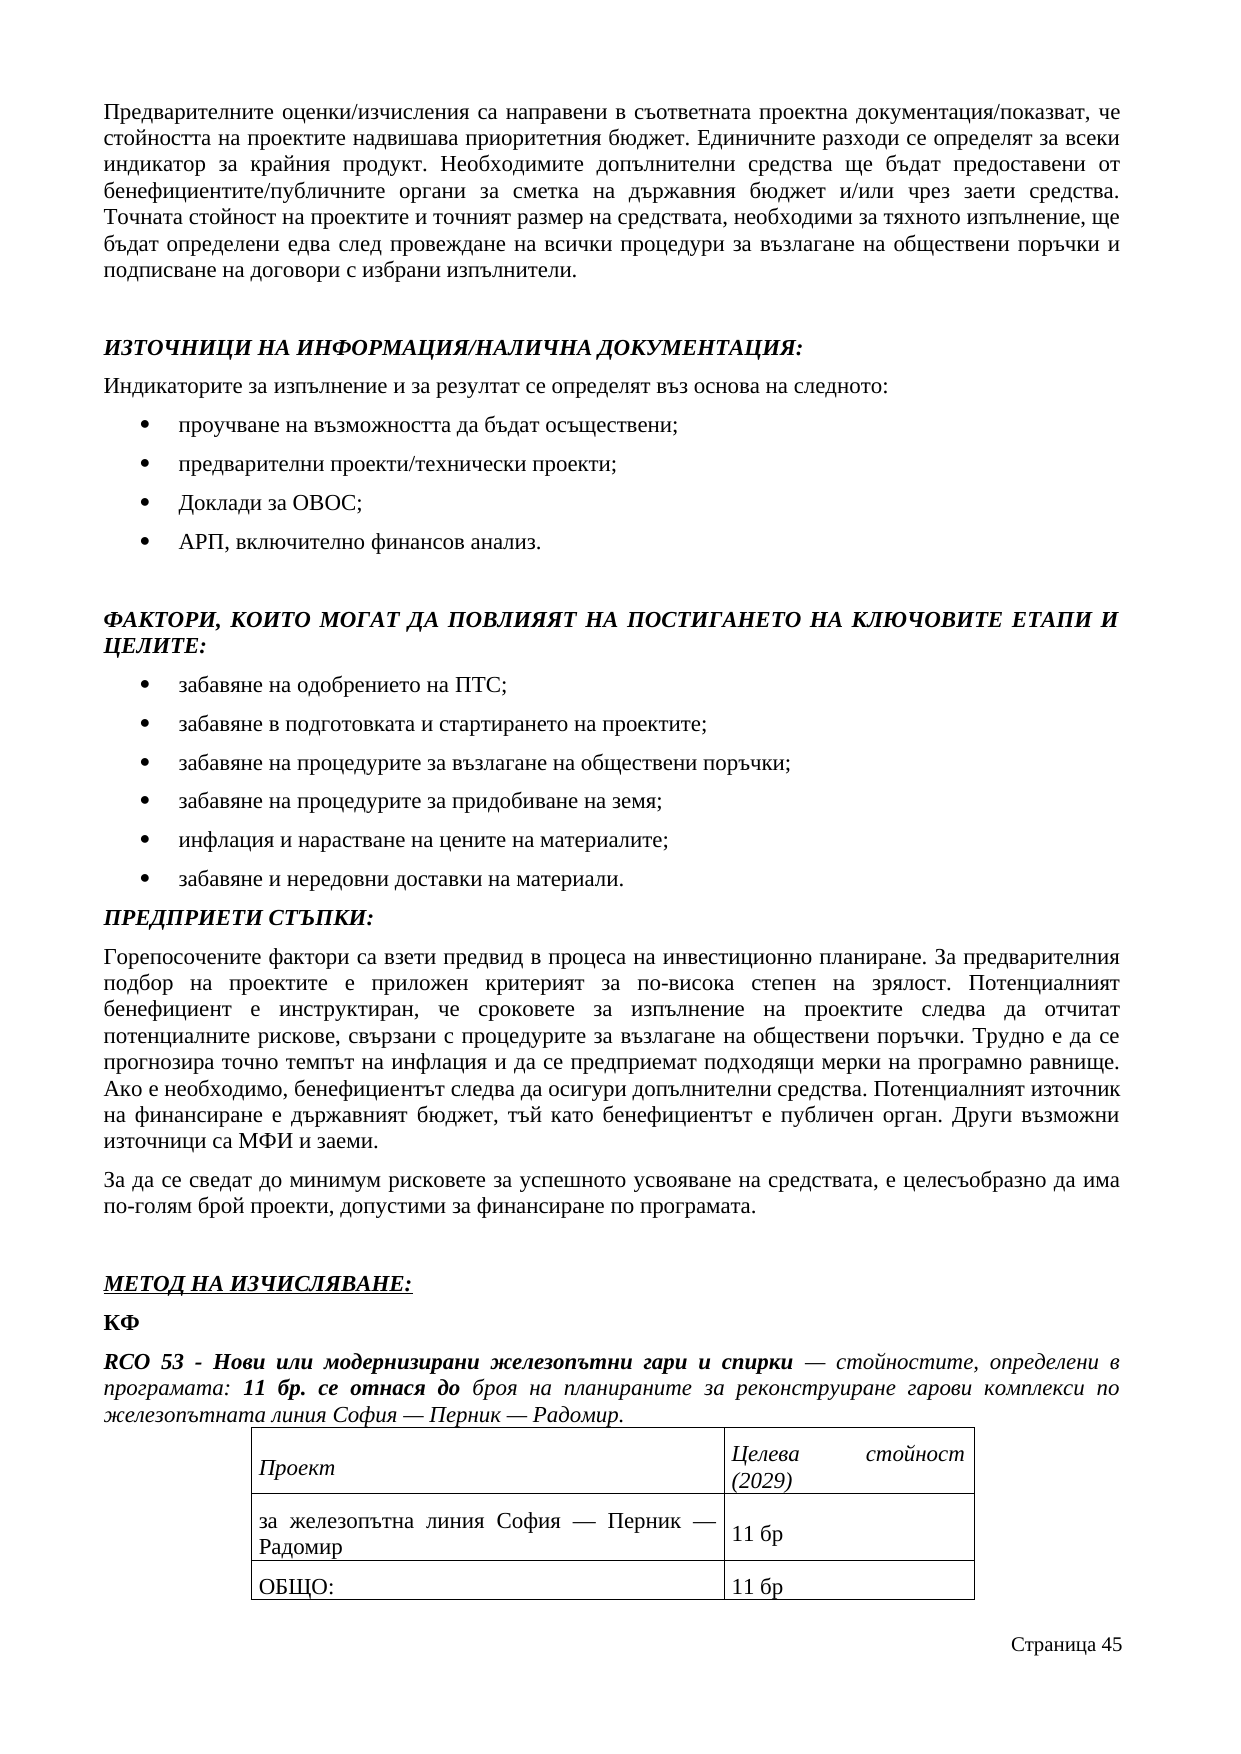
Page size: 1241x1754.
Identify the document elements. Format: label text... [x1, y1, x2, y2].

list инфлация и нарастване на цените на материалите; [141, 826, 1122, 853]
text Горепосочените фактори са взети предвид в процеса на инвестиционно планиране. За предварителния подбор на проектите е приложен критерият за по-висока степен на зрялост. Потенциалният бенефициент е инструктиран, че сроковете за изпълнение на проектите следва да отчитат потенциалните рискове, свързани с процедурите за възлагане на обществени поръчки. Трудно е да се прогнозира точно темпът на инфлация и да се предприемат подходящи мерки на програмно равнище. Ако е необходимо, бенефициентът следва да осигури допълнителни средства. Потенциалният източник на финансиране е държавният бюджет, тъй като бенефициентът е публичен орган. Други възможни източници са МФИ и заеми. [103, 943, 1122, 1154]
text Индикаторите за изпълнение и за резултат се определят въз основа на следното: [103, 372, 1122, 399]
text ПРЕДПРИЕТИ СТЪПКИ: [103, 904, 1122, 930]
text Предварителните оценки/изчисления са направени в съответната проектна документация/показват, че стойността на проектите надвишава приоритетния бюджет. Единичните разходи се определят за всеки индикатор за крайния продукт. Необходимите допълнителни средства ще бъдат предоставени от бенефициентите/публичните органи за сметка на държавния бюджет и/или чрез заети средства. Точната стойност на проектите и точният размер на средствата, необходими за тяхното изпълнение, ще бъдат определени едва след провеждане на всички процедури за възлагане на обществени поръчки и подписване на договори с избрани изпълнители. [103, 98, 1122, 282]
table_cell 11 бр [725, 1494, 974, 1559]
text ФАКТОРИ, КОИТО МОГАТ ДА ПОВЛИЯЯТ НА ПОСТИГАНЕТО НА КЛЮЧОВИТЕ ЕТАПИ И ЦЕЛИТЕ: [103, 606, 1122, 658]
list АРП, включително финансов анализ. [141, 528, 1122, 554]
table_header Целева стойност (2029) [725, 1428, 974, 1493]
list забавяне на процедурите за възлагане на обществени поръчки; [141, 748, 1122, 775]
text RCO 53 - Нови или модернизирани железопътни гари и спирки — стойностите, определени в програмата: 11 бр. се отнася до броя на планираните за реконструиране гарови комплекси по железопътната линия София — Перник — Радомир. [103, 1348, 1122, 1427]
table_cell за железопътна линия София — Перник — Радомир [252, 1494, 724, 1559]
table_cell ОБЩО: [252, 1561, 724, 1599]
list Доклади за ОВОС; [141, 489, 1122, 515]
table_header Проект [252, 1428, 724, 1493]
text За да се сведат до минимум рисковете за успешното усвояване на средствата, е целесъобразно да има по-голям брой проекти, допустими за финансиране по програмата. [103, 1166, 1122, 1219]
list предварителни проекти/технически проекти; [141, 450, 1122, 477]
table_cell 11 бр [725, 1561, 974, 1599]
list забавяне в подготовката и стартирането на проектите; [141, 710, 1122, 736]
text КФ [103, 1309, 1122, 1335]
text ИЗТОЧНИЦИ НА ИНФОРМАЦИЯ/НАЛИЧНА ДОКУМЕНТАЦИЯ: [103, 334, 1122, 360]
list забавяне и нередовни доставки на материали. [141, 865, 1122, 891]
text МЕТОД НА ИЗЧИСЛЯВАНЕ: [103, 1270, 1122, 1297]
list проучване на възможността да бъдат осъществени; [141, 411, 1122, 438]
list забавяне на одобрението на ПTC; [141, 671, 1122, 697]
list забавяне на процедурите за придобиване на земя; [141, 787, 1122, 814]
